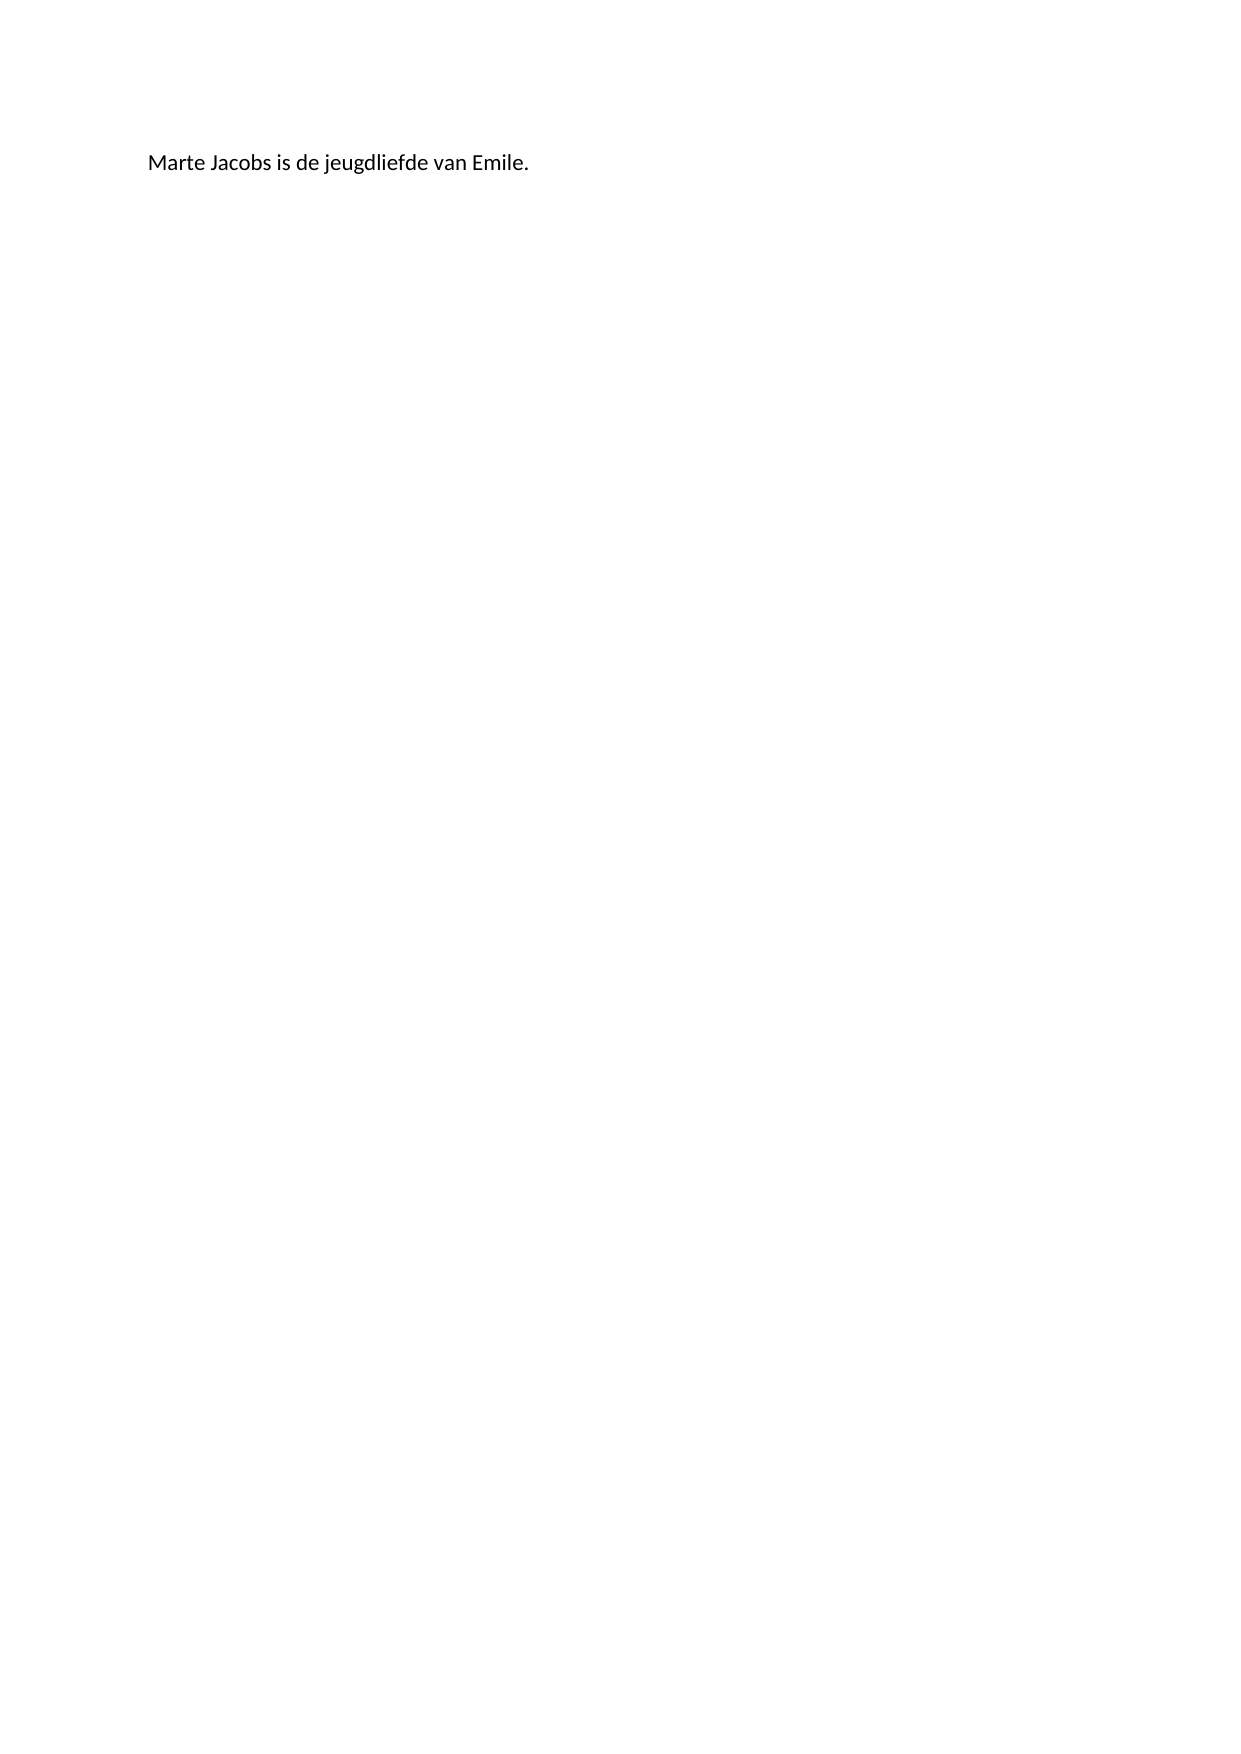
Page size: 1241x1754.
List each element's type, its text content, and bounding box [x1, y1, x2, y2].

text Marte Jacobs is de jeugdliefde van Emile. [148, 148, 1093, 176]
